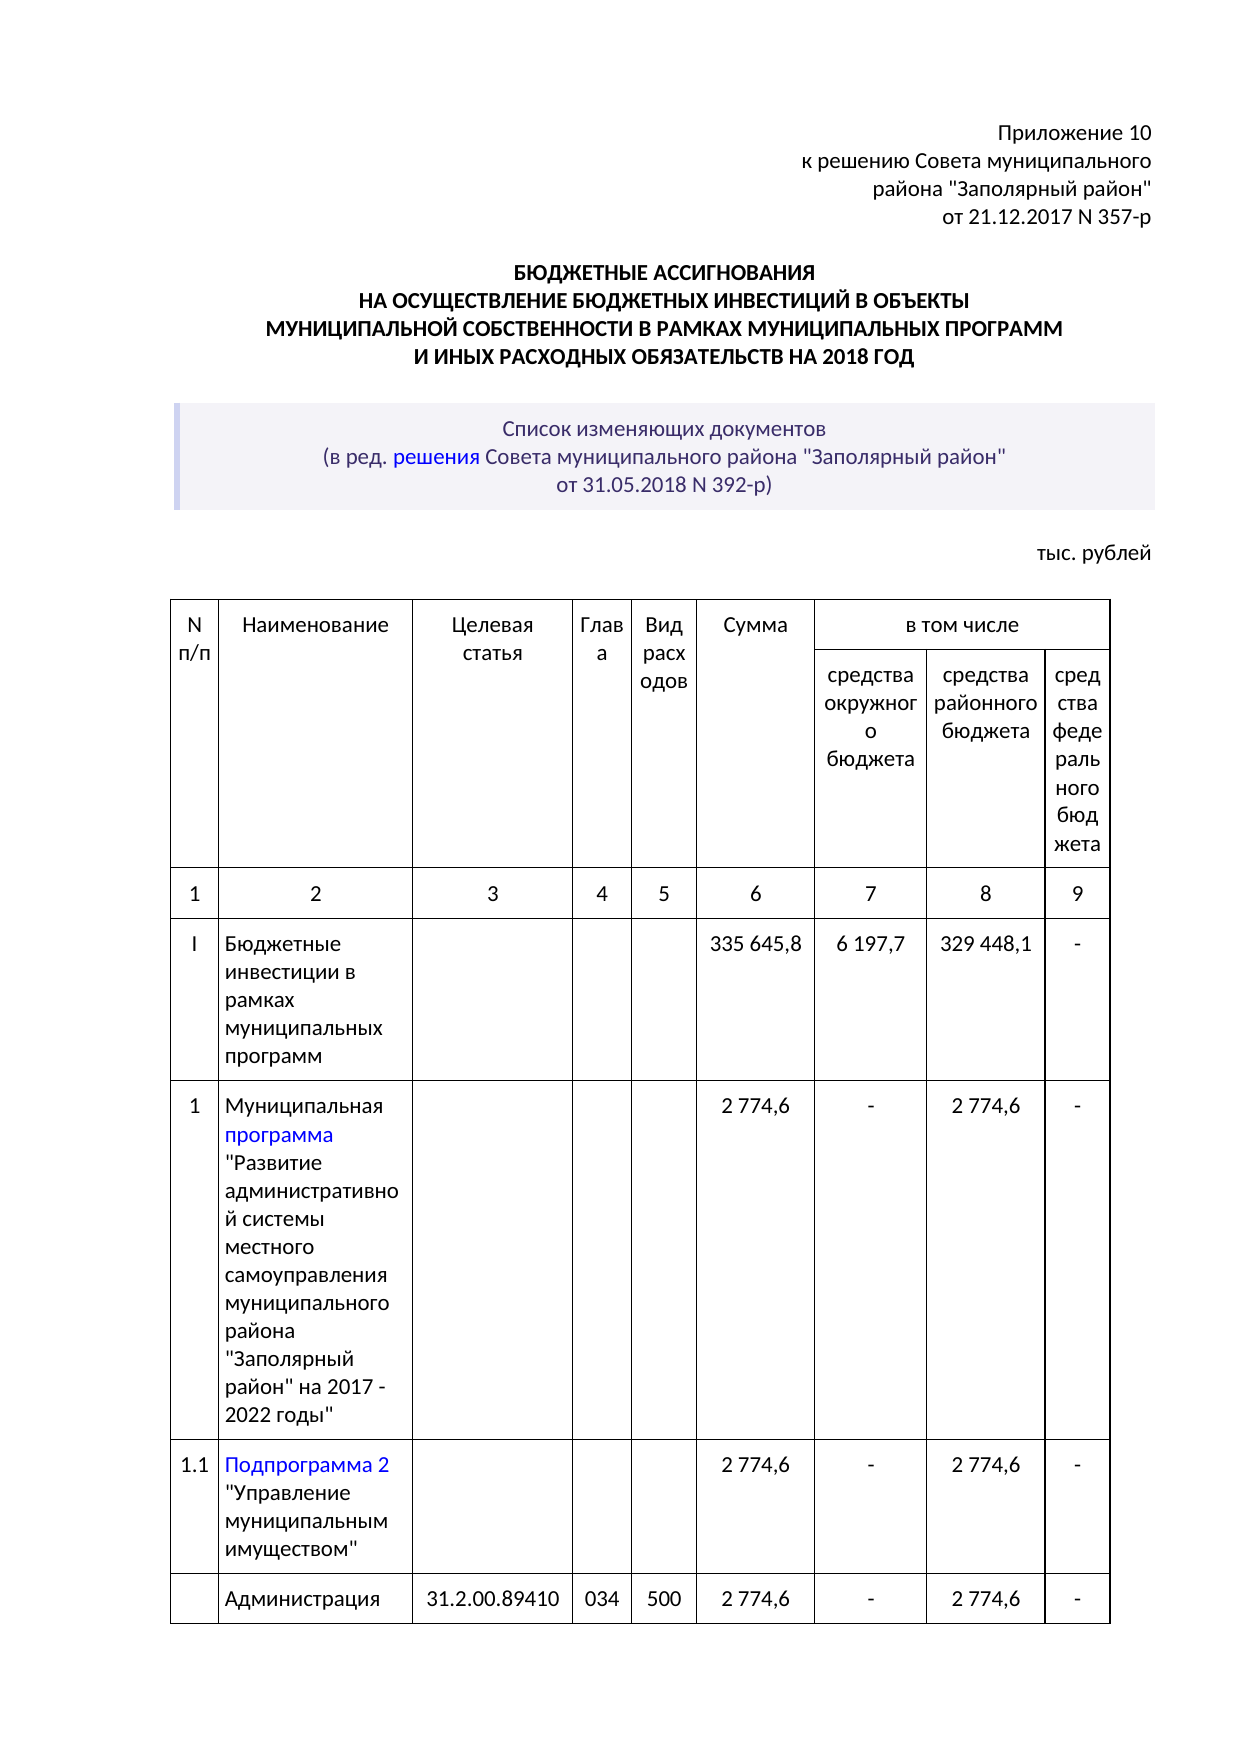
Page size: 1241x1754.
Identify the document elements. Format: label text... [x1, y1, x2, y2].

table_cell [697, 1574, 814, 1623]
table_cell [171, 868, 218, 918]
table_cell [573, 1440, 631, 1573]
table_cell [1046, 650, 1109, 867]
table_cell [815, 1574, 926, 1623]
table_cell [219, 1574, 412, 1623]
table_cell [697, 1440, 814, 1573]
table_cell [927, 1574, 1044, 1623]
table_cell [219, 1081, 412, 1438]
title МУНИЦИПАЛЬНОЙ СОБСТВЕННОСТИ В РАМКАХ МУНИЦИПАЛЬНЫХ ПРОГРАММ [177, 314, 1152, 342]
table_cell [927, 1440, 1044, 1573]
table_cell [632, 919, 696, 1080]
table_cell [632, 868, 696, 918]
text от 21.12.2017 N 357-р [177, 202, 1152, 230]
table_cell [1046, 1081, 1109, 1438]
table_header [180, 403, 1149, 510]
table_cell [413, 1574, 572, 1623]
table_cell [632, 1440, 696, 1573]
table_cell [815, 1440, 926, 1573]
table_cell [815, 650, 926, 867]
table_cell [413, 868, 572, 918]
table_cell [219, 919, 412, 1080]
title НА ОСУЩЕСТВЛЕНИЕ БЮДЖЕТНЫХ ИНВЕСТИЦИЙ В ОБЪЕКТЫ [177, 286, 1152, 314]
title И ИНЫХ РАСХОДНЫХ ОБЯЗАТЕЛЬСТВ НА 2018 ГОД [177, 342, 1152, 370]
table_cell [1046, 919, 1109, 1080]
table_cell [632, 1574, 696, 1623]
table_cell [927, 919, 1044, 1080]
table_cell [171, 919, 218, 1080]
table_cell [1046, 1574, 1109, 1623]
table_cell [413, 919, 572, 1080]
title БЮДЖЕТНЫЕ АССИГНОВАНИЯ [177, 258, 1152, 286]
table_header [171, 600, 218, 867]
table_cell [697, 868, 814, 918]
text района "Заполярный район" [177, 174, 1152, 202]
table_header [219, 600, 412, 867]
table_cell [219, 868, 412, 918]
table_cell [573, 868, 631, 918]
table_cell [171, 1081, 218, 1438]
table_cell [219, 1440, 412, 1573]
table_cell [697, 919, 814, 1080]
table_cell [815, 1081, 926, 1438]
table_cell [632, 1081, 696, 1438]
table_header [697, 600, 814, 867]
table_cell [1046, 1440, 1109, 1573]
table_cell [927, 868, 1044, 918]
text тыс. рублей [177, 538, 1152, 566]
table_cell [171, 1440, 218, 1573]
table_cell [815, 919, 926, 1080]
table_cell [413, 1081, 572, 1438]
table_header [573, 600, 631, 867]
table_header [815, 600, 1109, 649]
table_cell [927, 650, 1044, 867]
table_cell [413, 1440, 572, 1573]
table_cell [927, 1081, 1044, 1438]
text к решению Совета муниципального [177, 146, 1152, 174]
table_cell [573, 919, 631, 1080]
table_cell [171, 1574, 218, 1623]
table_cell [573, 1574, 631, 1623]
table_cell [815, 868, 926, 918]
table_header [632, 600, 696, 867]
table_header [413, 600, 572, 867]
text Приложение 10 [177, 118, 1152, 146]
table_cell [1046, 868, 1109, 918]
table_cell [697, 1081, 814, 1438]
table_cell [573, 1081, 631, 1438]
